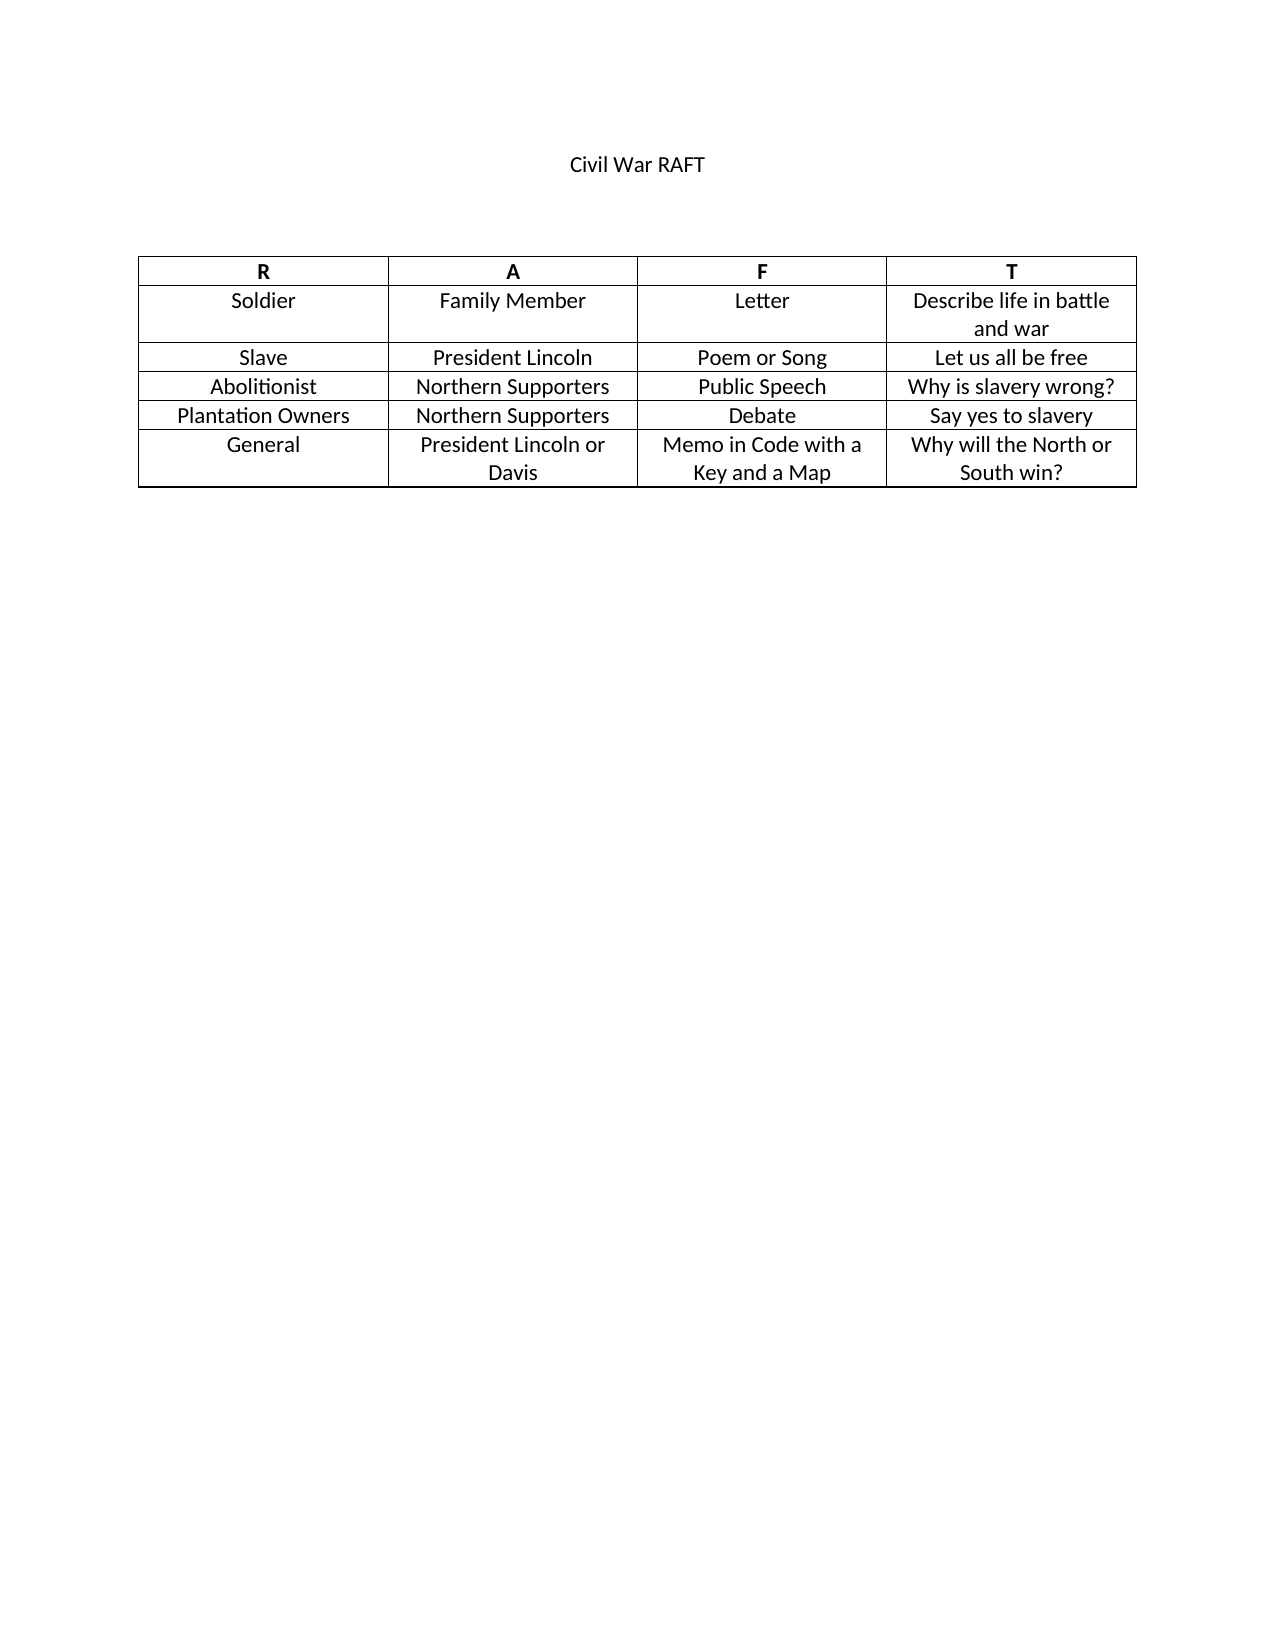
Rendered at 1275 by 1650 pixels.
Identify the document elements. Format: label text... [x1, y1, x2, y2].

table_cell Northern Supporters [389, 372, 637, 400]
table_cell Debate [638, 401, 886, 429]
table_cell Let us all be free [887, 343, 1136, 371]
table_cell Soldier [139, 286, 388, 342]
table_header R [139, 257, 388, 285]
table_cell President Lincoln or Davis [389, 430, 637, 486]
table_cell Poem or Song [638, 343, 886, 371]
table_header A [389, 257, 637, 285]
table_cell Describe life in battle and war [887, 286, 1136, 342]
table_cell Say yes to slavery [887, 401, 1136, 429]
table_cell General [139, 430, 388, 486]
table_cell Memo in Code with a Key and a Map [638, 430, 886, 486]
table_cell Northern Supporters [389, 401, 637, 429]
table_header F [638, 257, 886, 285]
table_cell Letter [638, 286, 886, 342]
table_cell Why is slavery wrong? [887, 372, 1136, 400]
table_cell Slave [139, 343, 388, 371]
text Civil War RAFT [150, 150, 1125, 178]
table_header T [887, 257, 1136, 285]
table_cell President Lincoln [389, 343, 637, 371]
table_cell Abolitionist [139, 372, 388, 400]
table_cell Why will the North or South win? [887, 430, 1136, 486]
table_cell Family Member [389, 286, 637, 342]
table_cell Plantation Owners [139, 401, 388, 429]
table_cell Public Speech [638, 372, 886, 400]
